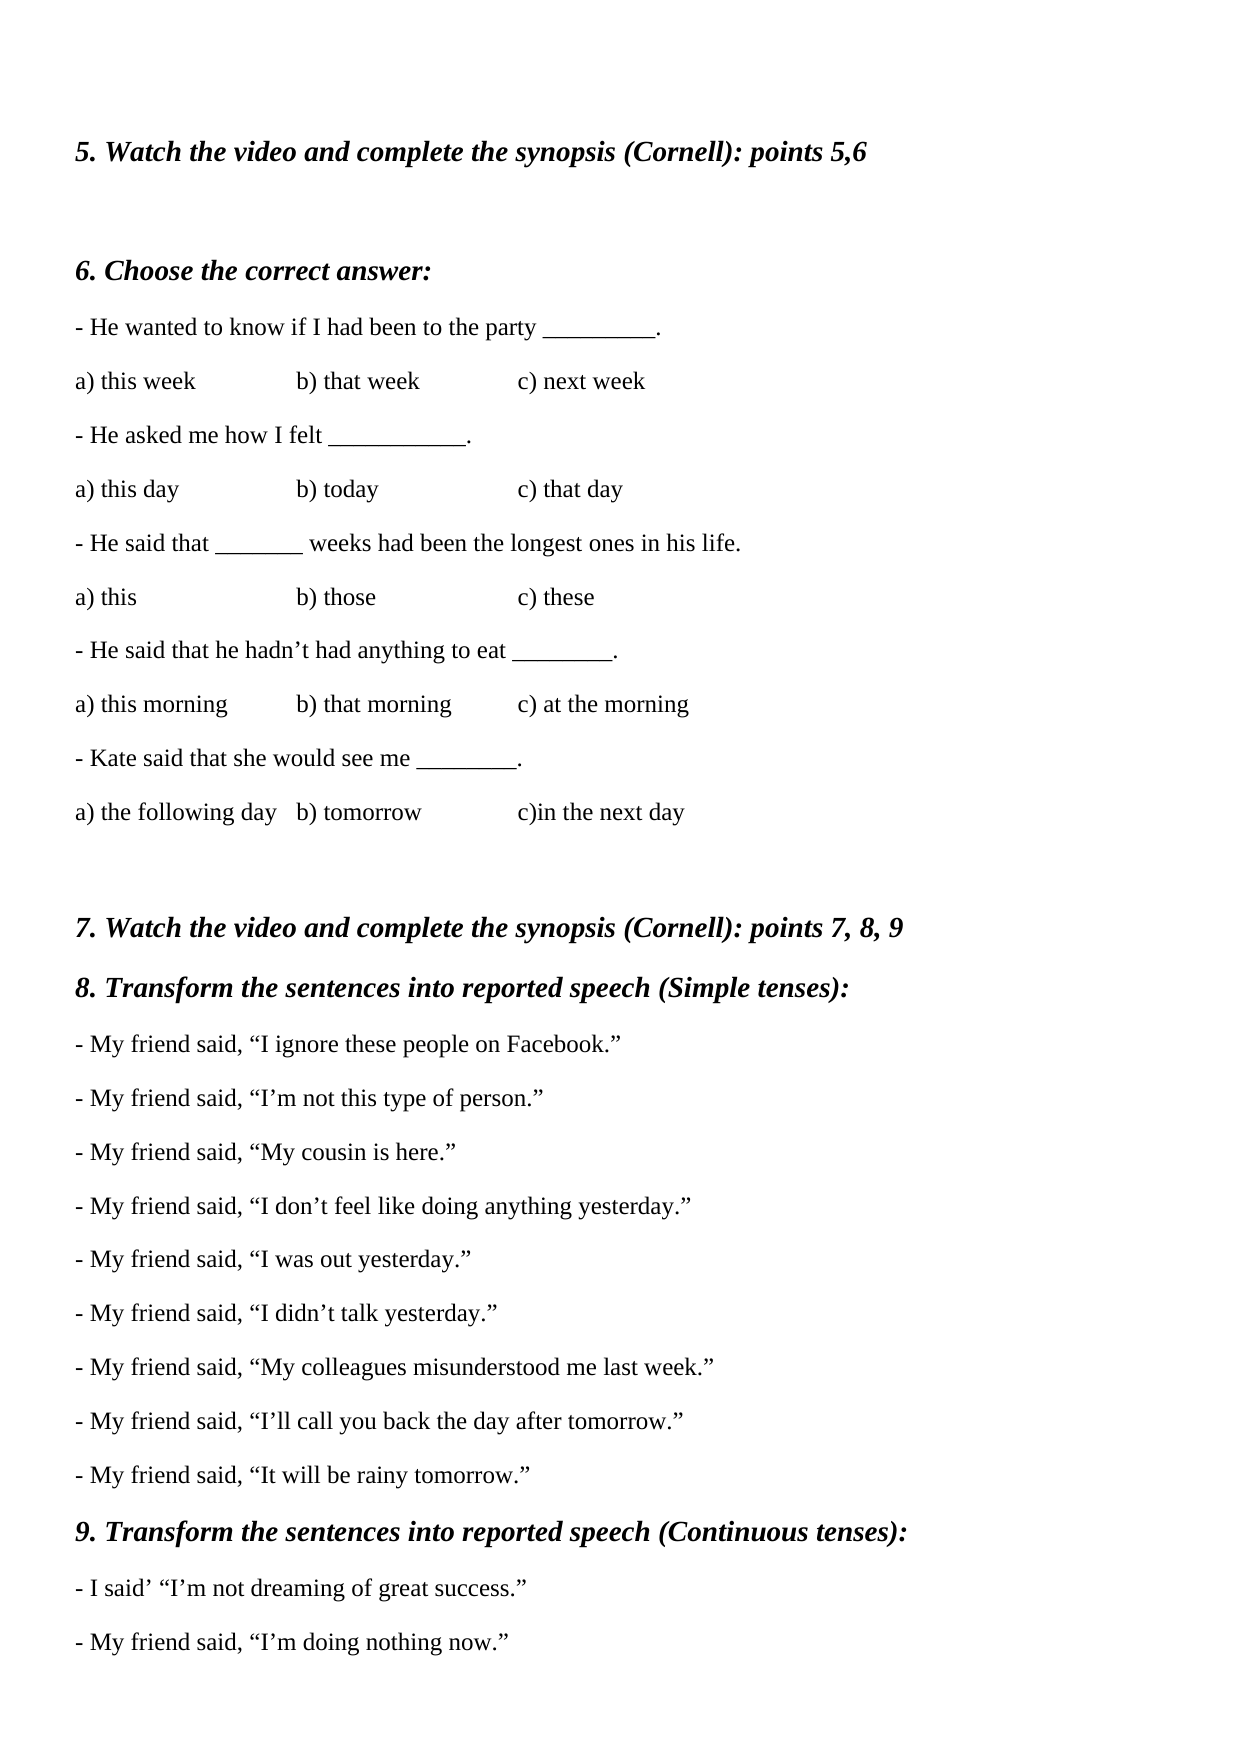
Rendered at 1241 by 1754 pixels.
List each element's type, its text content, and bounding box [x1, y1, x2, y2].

text - My friend said, “It will be rainy tomorrow.” [75, 1460, 1165, 1489]
text - My friend said, “I ignore these people on Facebook.” [75, 1029, 1165, 1058]
text - He wanted to know if I had been to the party _________. [75, 312, 1165, 341]
text 8. Transform the sentences into reported speech (Simple tenses): [75, 970, 1165, 1003]
text - My friend said, “I’ll call you back the day after tomorrow.” [75, 1406, 1165, 1435]
text a) the following day b) tomorrow c)in the next day [75, 797, 1165, 826]
text - My friend said, “I don’t feel like doing anything yesterday.” [75, 1191, 1165, 1219]
text a) this morning b) that morning c) at the morning [75, 689, 1165, 718]
text a) this week b) that week c) next week [75, 366, 1165, 395]
text a) this b) those c) these [75, 582, 1165, 611]
text - My friend said, “I was out yesterday.” [75, 1244, 1165, 1273]
text - I said’ “I’m not dreaming of great success.” [75, 1573, 1165, 1602]
text - My friend said, “I’m not this type of person.” [75, 1083, 1165, 1112]
text - He said that _______ weeks had been the longest ones in his life. [75, 528, 1165, 557]
text - He asked me how I felt ___________. [75, 420, 1165, 449]
text - My friend said, “My cousin is here.” [75, 1137, 1165, 1166]
text 7. Watch the video and complete the synopsis (Cornell): points 7, 8, 9 [75, 910, 1165, 944]
text 5. Watch the video and complete the synopsis (Cornell): points 5,6 [75, 134, 1165, 168]
text - My friend said, “I didn’t talk yesterday.” [75, 1298, 1165, 1327]
text - He said that he hadn’t had anything to eat ________. [75, 636, 1165, 664]
text 6. Choose the correct answer: [75, 253, 1165, 287]
text 9. Transform the sentences into reported speech (Continuous tenses): [75, 1514, 1165, 1547]
text - My friend said, “My colleagues misunderstood me last week.” [75, 1352, 1165, 1381]
text - Kate said that she would see me ________. [75, 743, 1165, 772]
text a) this day b) today c) that day [75, 474, 1165, 503]
text - My friend said, “I’m doing nothing now.” [75, 1627, 1165, 1656]
